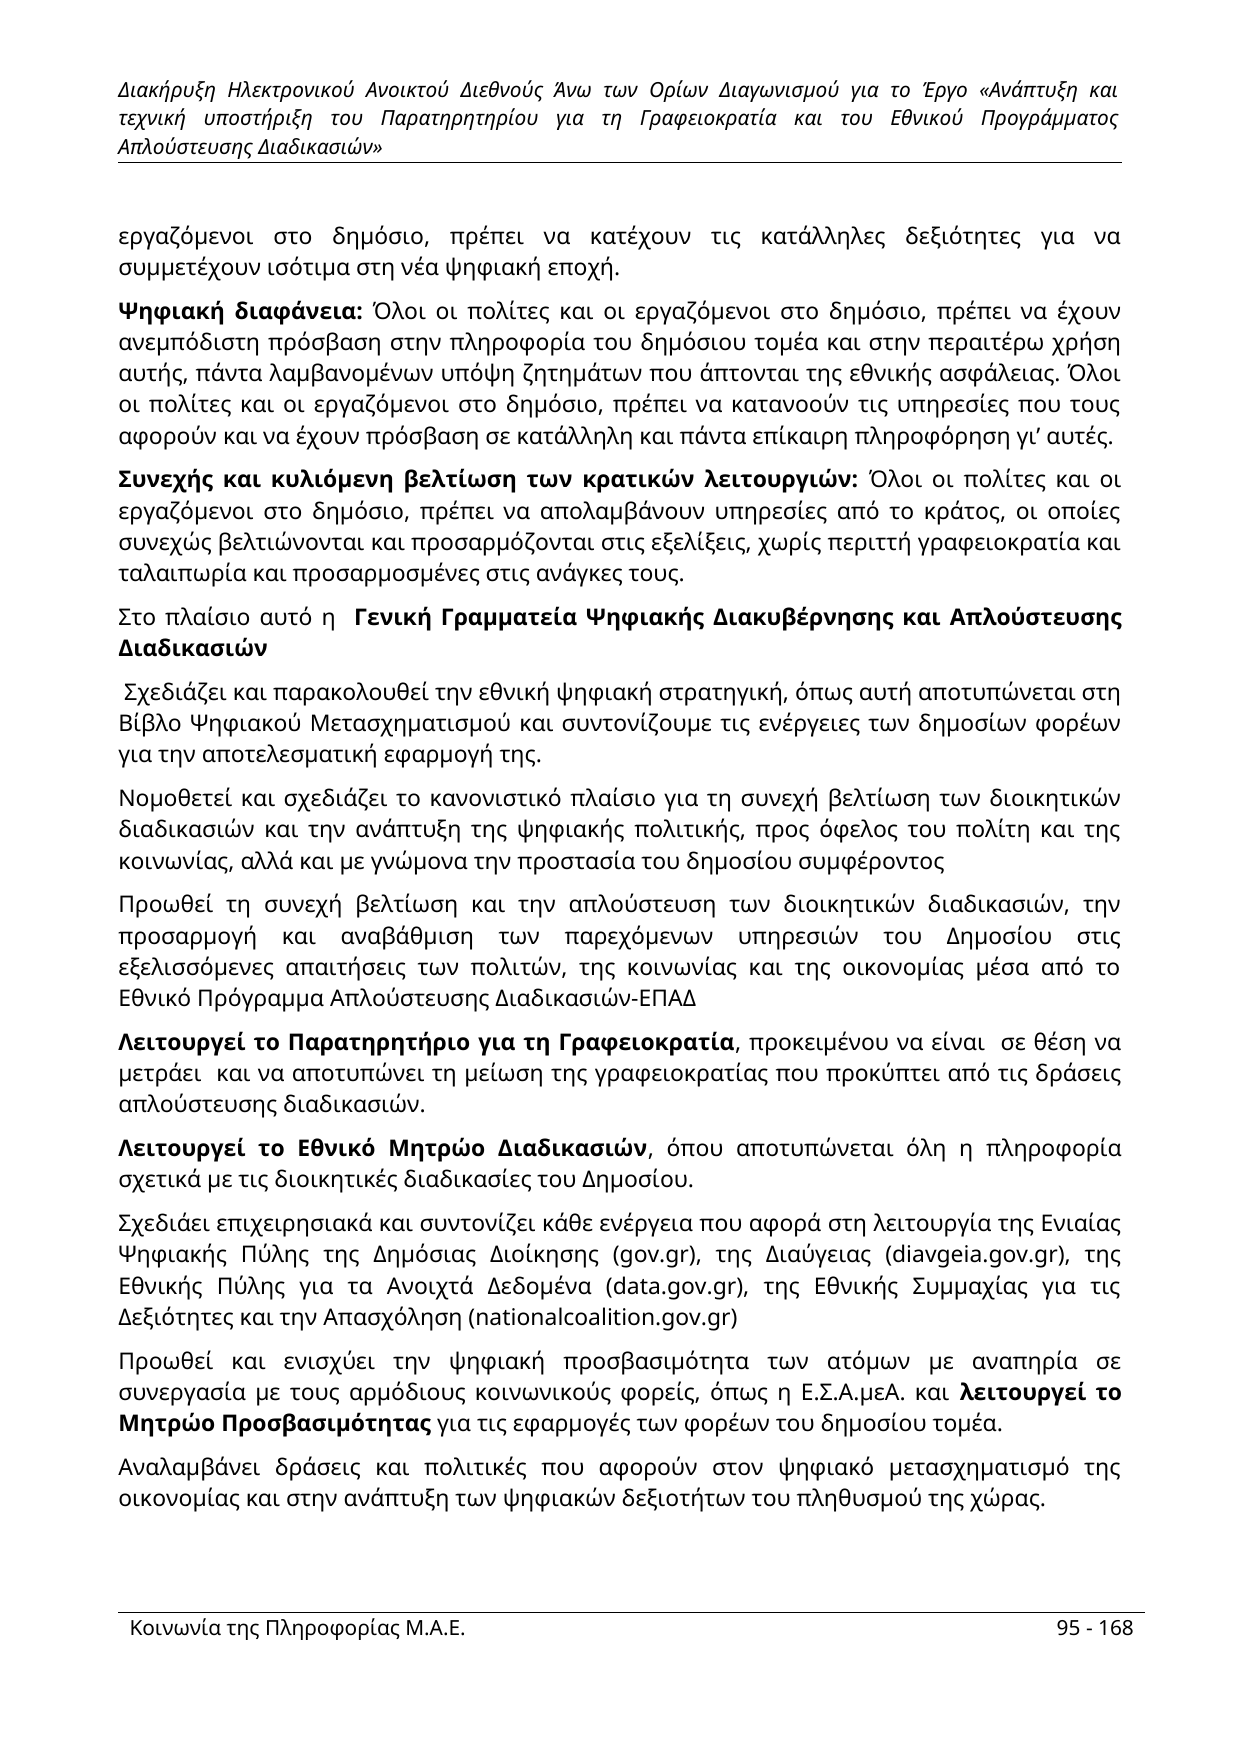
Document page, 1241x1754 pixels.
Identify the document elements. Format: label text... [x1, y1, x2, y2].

text Σχεδιάει επιχειρησιακά και συντονίζει κάθε ενέργεια που αφορά στη λειτουργία της Ενιαίας Ψηφιακής Πύλης της Δημόσιας Διοίκησης (gov.gr), της Διαύγειας (diavgeia.gov.gr), της Εθνικής Πύλης για τα Ανοιχτά Δεδομένα (data.gov.gr), της Εθνικής Συμμαχίας για τις Δεξιότητες και την Απασχόληση (nationalcoalition.gov.gr) [118, 1207, 1122, 1332]
text Λειτουργεί το Παρατηρητήριο για τη Γραφειοκρατία, προκειμένου να είναι σε θέση να μετράει και να αποτυπώνει τη μείωση της γραφειοκρατίας που προκύπτει από τις δράσεις απλούστευσης διαδικασιών. [118, 1026, 1122, 1120]
text Προωθεί τη συνεχή βελτίωση και την απλούστευση των διοικητικών διαδικασιών, την προσαρμογή και αναβάθμιση των παρεχόμενων υπηρεσιών του Δημοσίου στις εξελισσόμενες απαιτήσεις των πολιτών, της κοινωνίας και της οικονομίας μέσα από το Εθνικό Πρόγραμμα Απλούστευσης Διαδικασιών-ΕΠΑΔ [118, 888, 1122, 1013]
text Συνεχής και κυλιόμενη βελτίωση των κρατικών λειτουργιών: Όλοι οι πολίτες και οι εργαζόμενοι στο δημόσιο, πρέπει να απολαμβάνουν υπηρεσίες από το κράτος, οι οποίες συνεχώς βελτιώνονται και προσαρμόζονται στις εξελίξεις, χωρίς περιττή γραφειοκρατία και ταλαιπωρία και προσαρμοσμένες στις ανάγκες τους. [118, 463, 1122, 588]
text Λειτουργεί το Εθνικό Μητρώο Διαδικασιών, όπου αποτυπώνεται όλη η πληροφορία σχετικά με τις διοικητικές διαδικασίες του Δημοσίου. [118, 1132, 1122, 1195]
text Προωθεί και ενισχύει την ψηφιακή προσβασιμότητα των ατόμων με αναπηρία σε συνεργασία με τους αρμόδιους κοινωνικούς φορείς, όπως η Ε.Σ.Α.μεΑ. και λειτουργεί το Μητρώο Προσβασιμότητας για τις εφαρμογές των φορέων του δημοσίου τομέα. [118, 1345, 1122, 1438]
text Αναλαμβάνει δράσεις και πολιτικές που αφορούν στον ψηφιακό μετασχηματισμό της οικονομίας και στην ανάπτυξη των ψηφιακών δεξιοτήτων του πληθυσμού της χώρας. [118, 1451, 1122, 1513]
text Ψηφιακή διαφάνεια: Όλοι οι πολίτες και οι εργαζόμενοι στο δημόσιο, πρέπει να έχουν ανεμπόδιστη πρόσβαση στην πληροφορία του δημόσιου τομέα και στην περαιτέρω χρήση αυτής, πάντα λαμβανομένων υπόψη ζητημάτων που άπτονται της εθνικής ασφάλειας. Όλοι οι πολίτες και οι εργαζόμενοι στο δημόσιο, πρέπει να κατανοούν τις υπηρεσίες που τους αφορούν και να έχουν πρόσβαση σε κατάλληλη και πάντα επίκαιρη πληροφόρηση γι’ αυτές. [118, 295, 1122, 451]
text Στο πλαίσιο αυτό η Γενική Γραμματεία Ψηφιακής Διακυβέρνησης και Απλούστευσης Διαδικασιών [118, 601, 1122, 663]
text Νομοθετεί και σχεδιάζει το κανονιστικό πλαίσιο για τη συνεχή βελτίωση των διοικητικών διαδικασιών και την ανάπτυξη της ψηφιακής πολιτικής, προς όφελος του πολίτη και της κοινωνίας, αλλά και με γνώμονα την προστασία του δημοσίου συμφέροντος [118, 782, 1122, 876]
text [118, 220, 1122, 282]
text Σχεδιάζει και παρακολουθεί την εθνική ψηφιακή στρατηγική, όπως αυτή αποτυπώνεται στη Βίβλο Ψηφιακού Μετασχηματισμού και συντονίζουμε τις ενέργειες των δημοσίων φορέων για την αποτελεσματική εφαρμογή της. [118, 676, 1122, 770]
